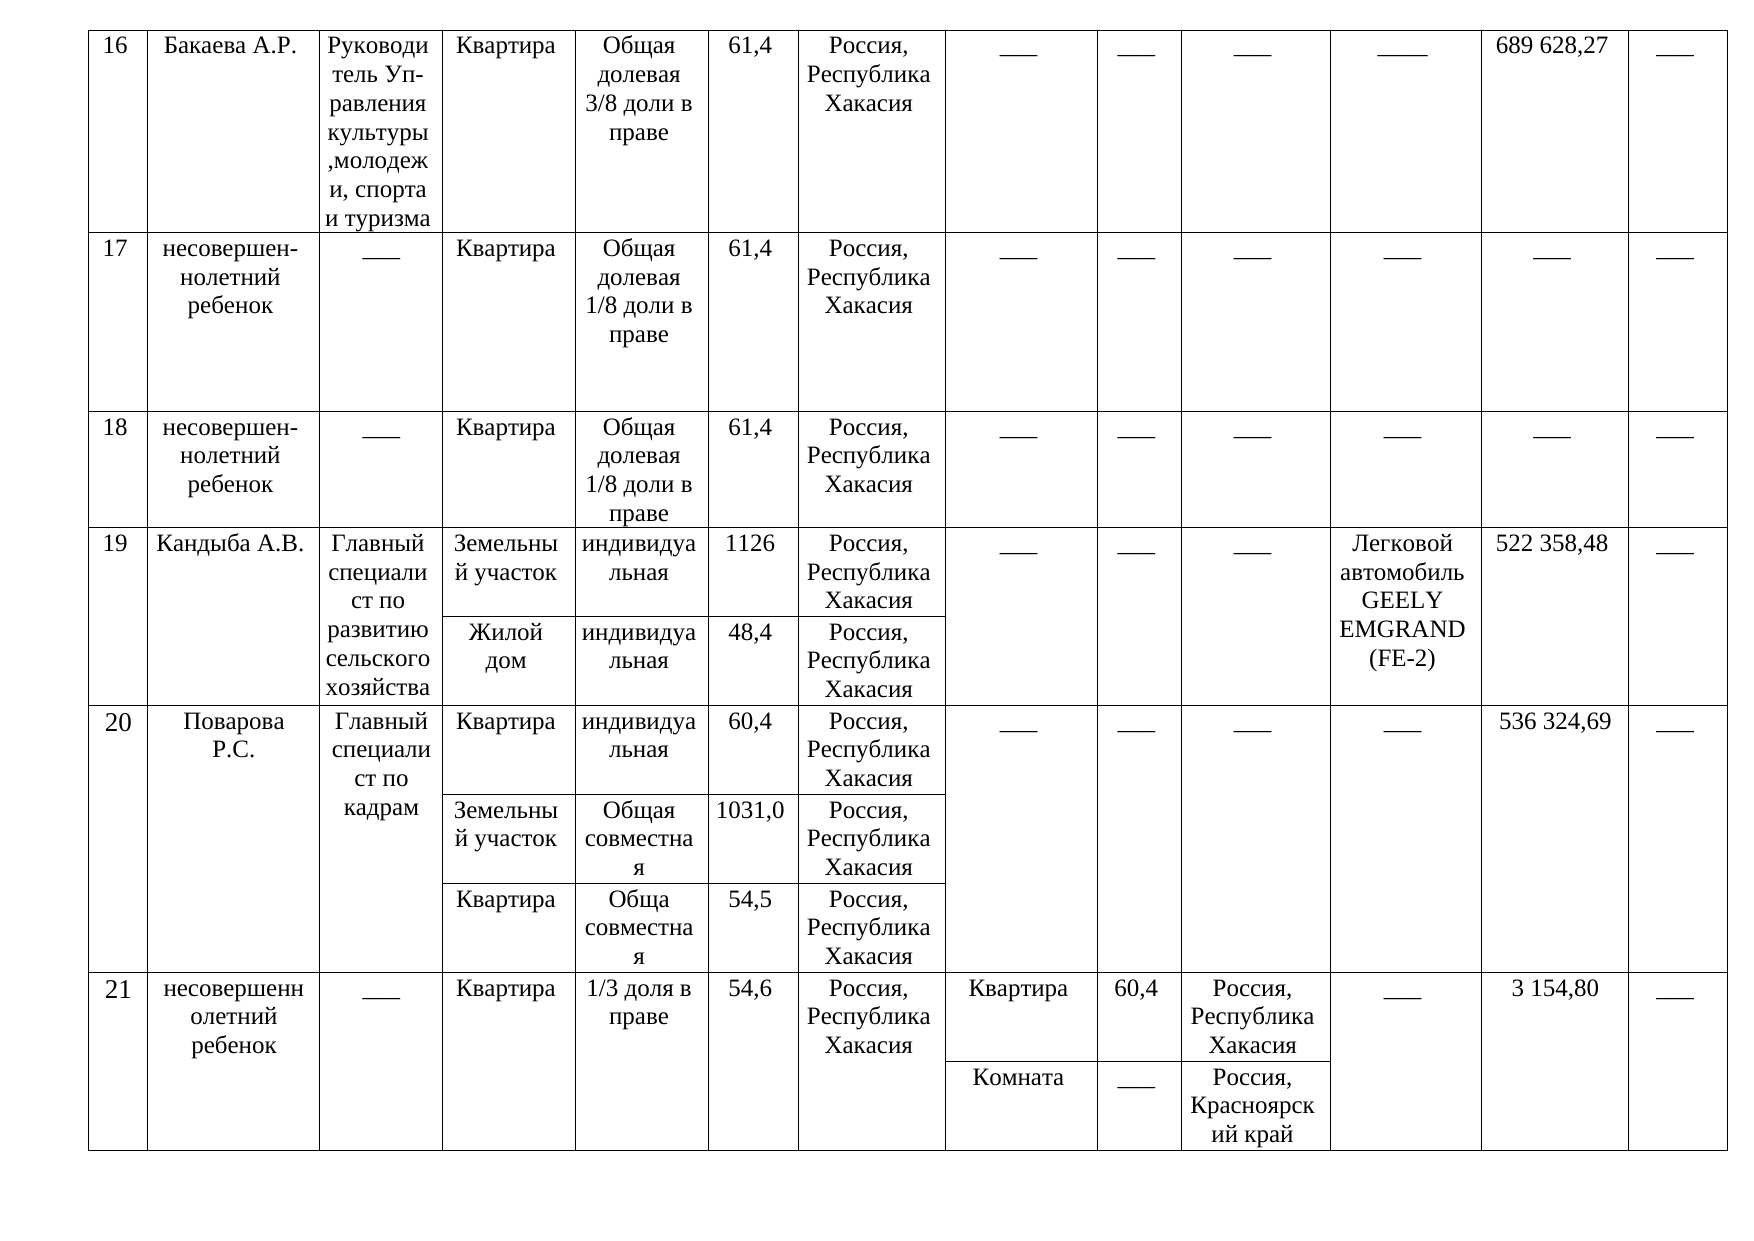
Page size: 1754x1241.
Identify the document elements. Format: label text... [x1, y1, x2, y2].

table_cell Общая долевая 3/8 доли в праве [576, 31, 708, 232]
table_cell ___ [1482, 233, 1628, 411]
table_cell ___ [1331, 973, 1481, 1149]
table_cell 17 [89, 233, 147, 411]
table_cell Квартира [946, 973, 1097, 1061]
table_cell Квартира [443, 31, 575, 232]
table_cell несовершен-нолетний ребенок [148, 233, 319, 411]
table_cell Обща совместная [576, 884, 708, 972]
table_cell ___ [320, 412, 442, 527]
table_cell Кандыба А.В. [148, 528, 319, 705]
table_cell 16 [89, 31, 147, 232]
table_cell ___ [1098, 412, 1181, 527]
table_cell Россия, Республика Хакасия [1182, 973, 1330, 1061]
table_cell ___ [1482, 412, 1628, 527]
table_cell 54,5 [709, 884, 798, 972]
table_cell 19 [89, 528, 147, 705]
table_cell ___ [946, 233, 1097, 411]
table_cell Квартира [443, 412, 575, 527]
table_cell 536 324,69 [1482, 706, 1628, 972]
table_cell Главный специалист по кадрам [320, 706, 442, 972]
table_cell 61,4 [709, 31, 798, 232]
table_cell ___ [320, 973, 442, 1149]
table_cell 60,4 [1098, 973, 1181, 1061]
table_cell Россия, Республика Хакасия [799, 412, 945, 527]
table_cell ___ [1098, 1062, 1181, 1149]
table_cell ___ [946, 412, 1097, 527]
table_cell Руководитель Уп-равления культуры,молодежи, спорта и туризма [320, 31, 442, 232]
table_cell Россия, Республика Хакасия [799, 884, 945, 972]
table_cell Россия, Республика Хакасия [799, 31, 945, 232]
table_cell индивидуальная [576, 706, 708, 794]
table_cell Квартира [443, 706, 575, 794]
table_cell ___ [1098, 706, 1181, 972]
table_cell 3 154,80 [1482, 973, 1628, 1149]
table_cell ___ [1629, 706, 1727, 972]
table_cell Россия, Красноярский край [1182, 1062, 1330, 1149]
table_cell 54,6 [709, 973, 798, 1149]
table_cell Земельный участок [443, 528, 575, 616]
table_cell Россия, Республика Хакасия [799, 528, 945, 616]
table_cell 1126 [709, 528, 798, 616]
table_cell ____ [1331, 31, 1481, 232]
table_cell 21 [89, 973, 147, 1149]
table_cell ___ [1331, 706, 1481, 972]
table_cell 61,4 [709, 412, 798, 527]
table_cell 1031,0 [709, 795, 798, 883]
table_cell 1/3 доля в праве [576, 973, 708, 1149]
table_cell ___ [946, 706, 1097, 972]
table_cell ___ [1629, 412, 1727, 527]
table_cell Поварова Р.С. [148, 706, 319, 972]
table_cell Квартира [443, 233, 575, 411]
table_cell Главный специалист по развитию сельского хозяйства [320, 528, 442, 705]
table_cell ___ [1182, 31, 1330, 232]
table_cell 20 [89, 706, 147, 972]
table_cell ___ [1098, 31, 1181, 232]
table_cell ___ [1331, 233, 1481, 411]
table_cell ___ [1629, 528, 1727, 705]
table_cell ___ [946, 31, 1097, 232]
table_cell 60,4 [709, 706, 798, 794]
table_cell ___ [1331, 412, 1481, 527]
table_cell Россия, Республика Хакасия [799, 233, 945, 411]
table_cell Квартира [443, 973, 575, 1149]
table_cell ___ [1629, 233, 1727, 411]
table_cell ___ [946, 528, 1097, 705]
table_cell ___ [1098, 528, 1181, 705]
table_cell ___ [1629, 31, 1727, 232]
table_cell несовершен-нолетний ребенок [148, 412, 319, 527]
table_cell Россия, Республика Хакасия [799, 706, 945, 794]
table_cell Комната [946, 1062, 1097, 1149]
table_cell 18 [89, 412, 147, 527]
table_cell Легковой автомобиль GEELY EMGRAND (FE-2) [1331, 528, 1481, 705]
table_cell Россия, Республика Хакасия [799, 795, 945, 883]
table_cell Россия, Республика Хакасия [799, 973, 945, 1149]
table_cell индивидуальная [576, 528, 708, 616]
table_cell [148, 973, 319, 1149]
table_cell Россия, Республика Хакасия [799, 617, 945, 705]
table_cell индивидуальная [576, 617, 708, 705]
table_cell Общая совместная [576, 795, 708, 883]
table_cell ___ [1182, 233, 1330, 411]
table_cell Общая долевая 1/8 доли в праве [576, 233, 708, 411]
table_cell Бакаева А.Р. [148, 31, 319, 232]
table_cell Земельный участок [443, 795, 575, 883]
table_cell Жилой дом [443, 617, 575, 705]
table_cell 61,4 [709, 233, 798, 411]
table_cell 522 358,48 [1482, 528, 1628, 705]
table_cell 48,4 [709, 617, 798, 705]
table_cell ___ [320, 233, 442, 411]
table_cell ___ [1182, 706, 1330, 972]
table_cell ___ [1629, 973, 1727, 1149]
table_cell ___ [1182, 528, 1330, 705]
table_cell 689 628,27 [1482, 31, 1628, 232]
table_cell Квартира [443, 884, 575, 972]
table_cell ___ [1182, 412, 1330, 527]
table_cell Общая долевая 1/8 доли в праве [576, 412, 708, 527]
table_cell ___ [1098, 233, 1181, 411]
